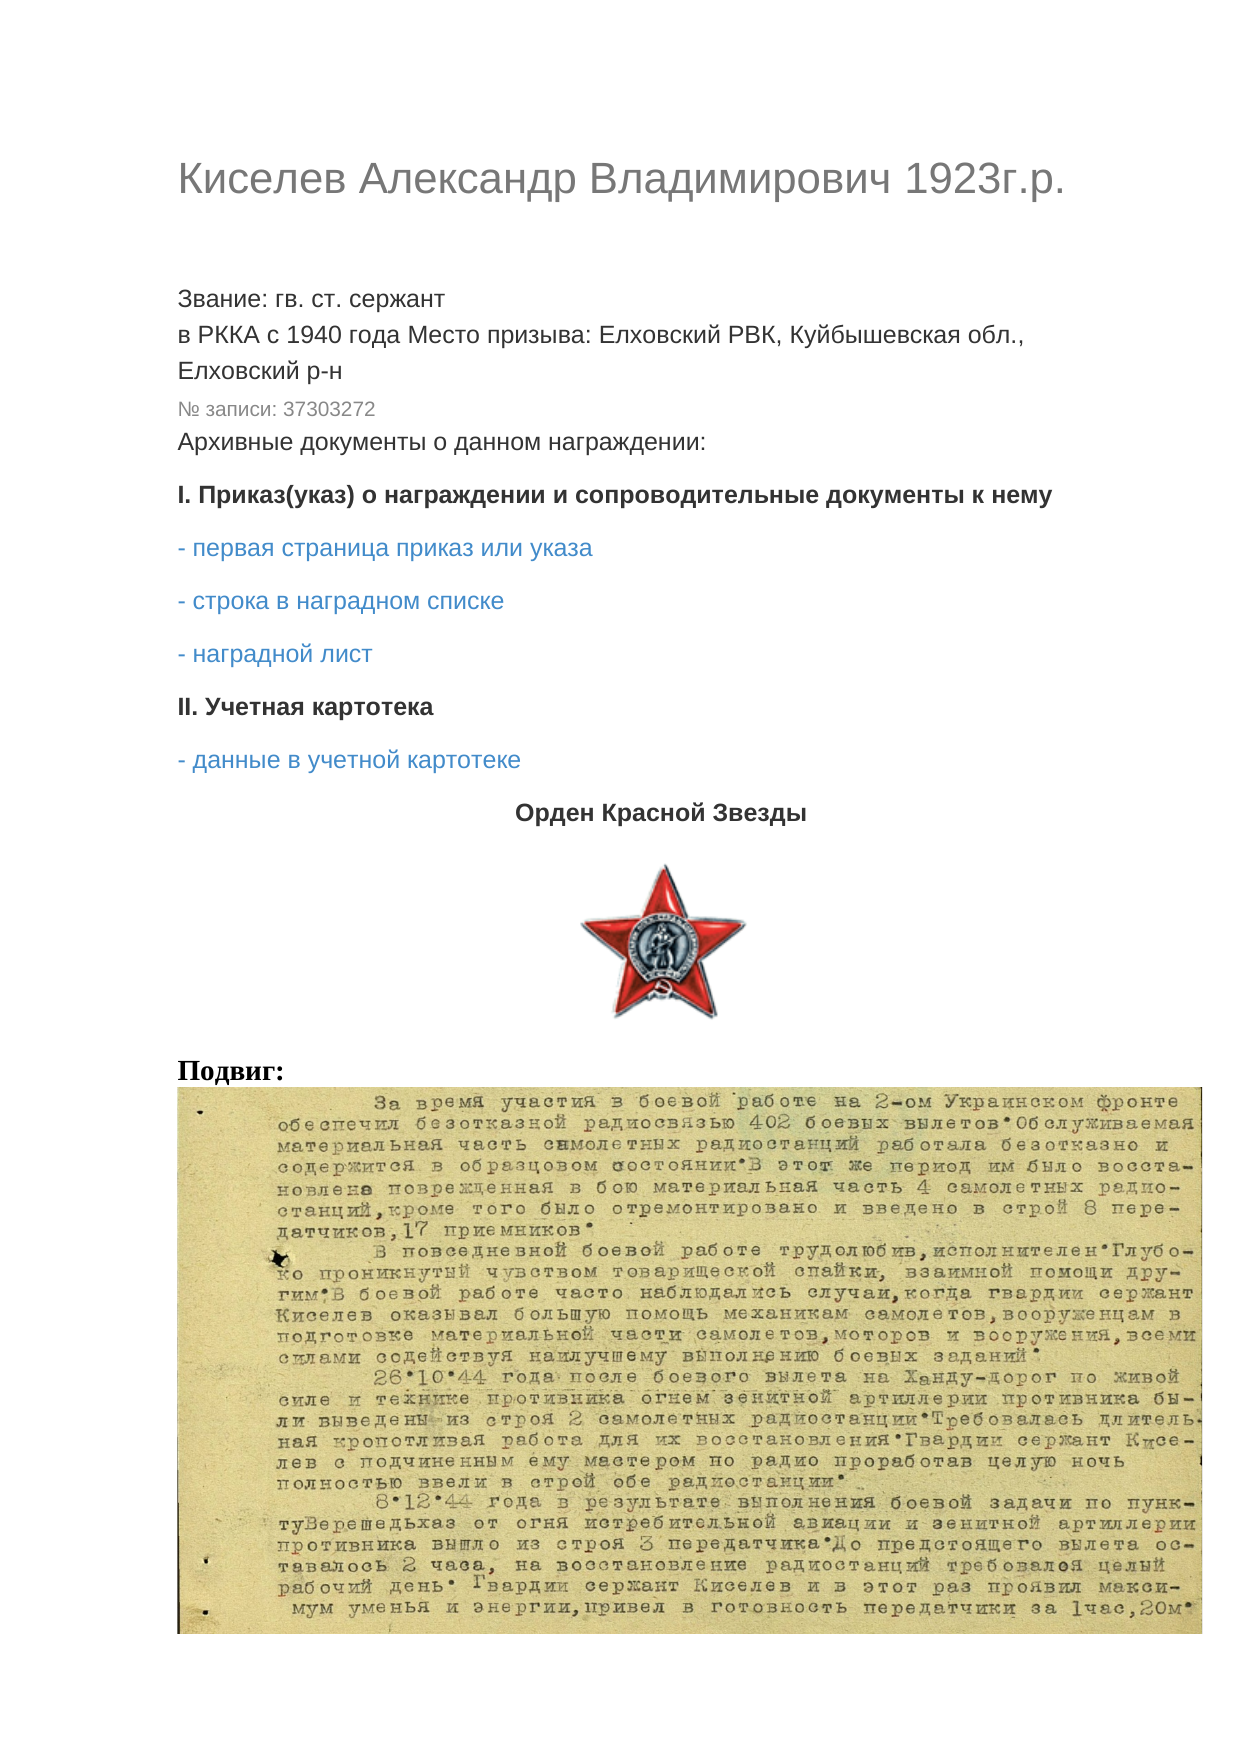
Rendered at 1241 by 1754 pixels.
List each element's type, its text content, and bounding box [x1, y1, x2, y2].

text - данные в учетной картотеке [177, 738, 1152, 774]
text - первая страница приказ или указа [177, 526, 1152, 562]
text № записи: 37303272 [177, 385, 1152, 420]
text Архивные документы о данном награждении: [177, 420, 1152, 456]
text II. Учетная картотека [177, 685, 1152, 721]
text Орден Красной Звезды [177, 791, 1152, 1025]
text - строка в наградном списке [177, 579, 1152, 615]
text Звание: гв. ст. сержант в РККА с 1940 года Место призыва: Елховский РВК, Куйбышевская обл., Елховский р-н [177, 277, 1152, 385]
text I. Приказ(указ) о награждении и сопроводительные документы к нему [177, 473, 1152, 509]
text Киселев Александр Владимирович 1923г.р. [177, 152, 1152, 203]
picture [177, 1087, 1203, 1634]
text Подвиг: [177, 1025, 1152, 1087]
text - наградной лист [177, 632, 1152, 668]
picture [580, 862, 749, 1025]
